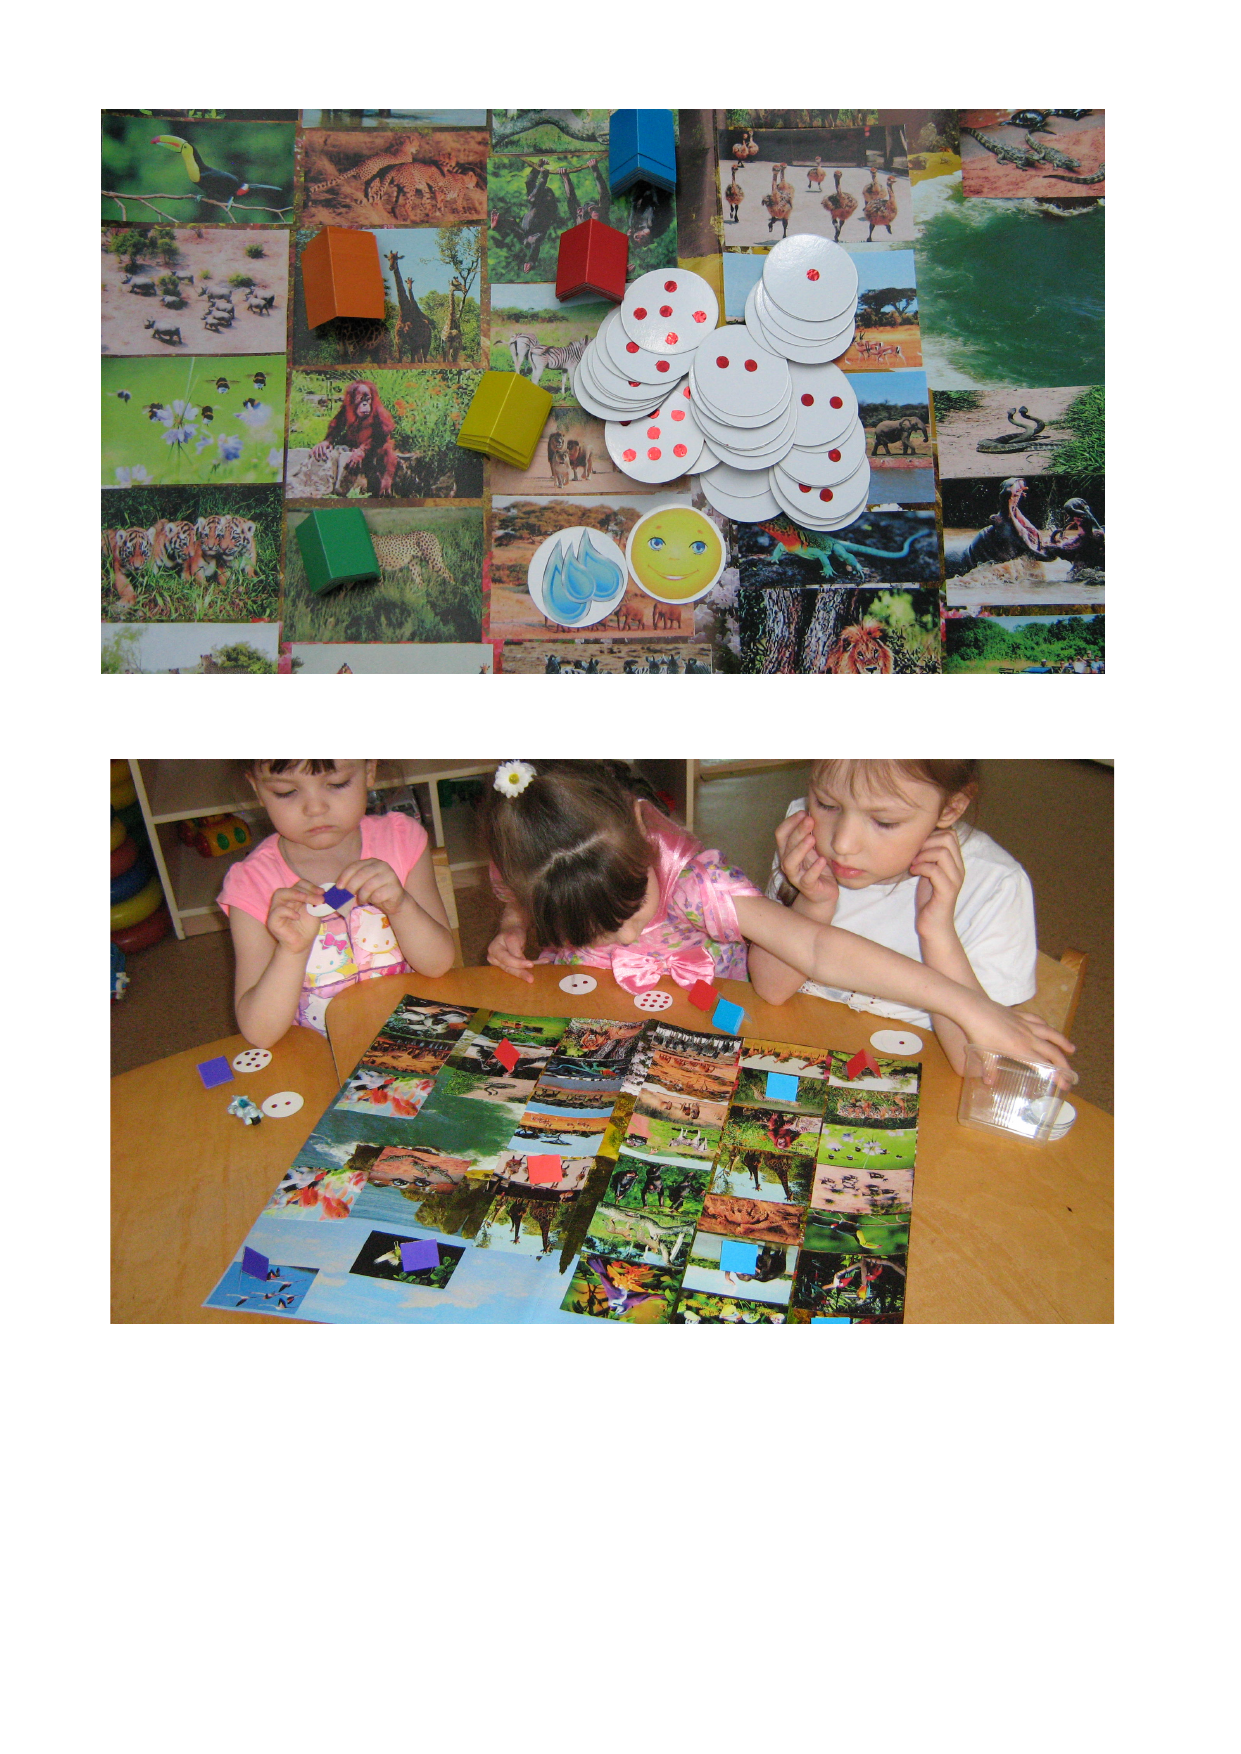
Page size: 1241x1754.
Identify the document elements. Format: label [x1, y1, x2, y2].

picture [101, 109, 1105, 674]
picture [110, 759, 1115, 1324]
